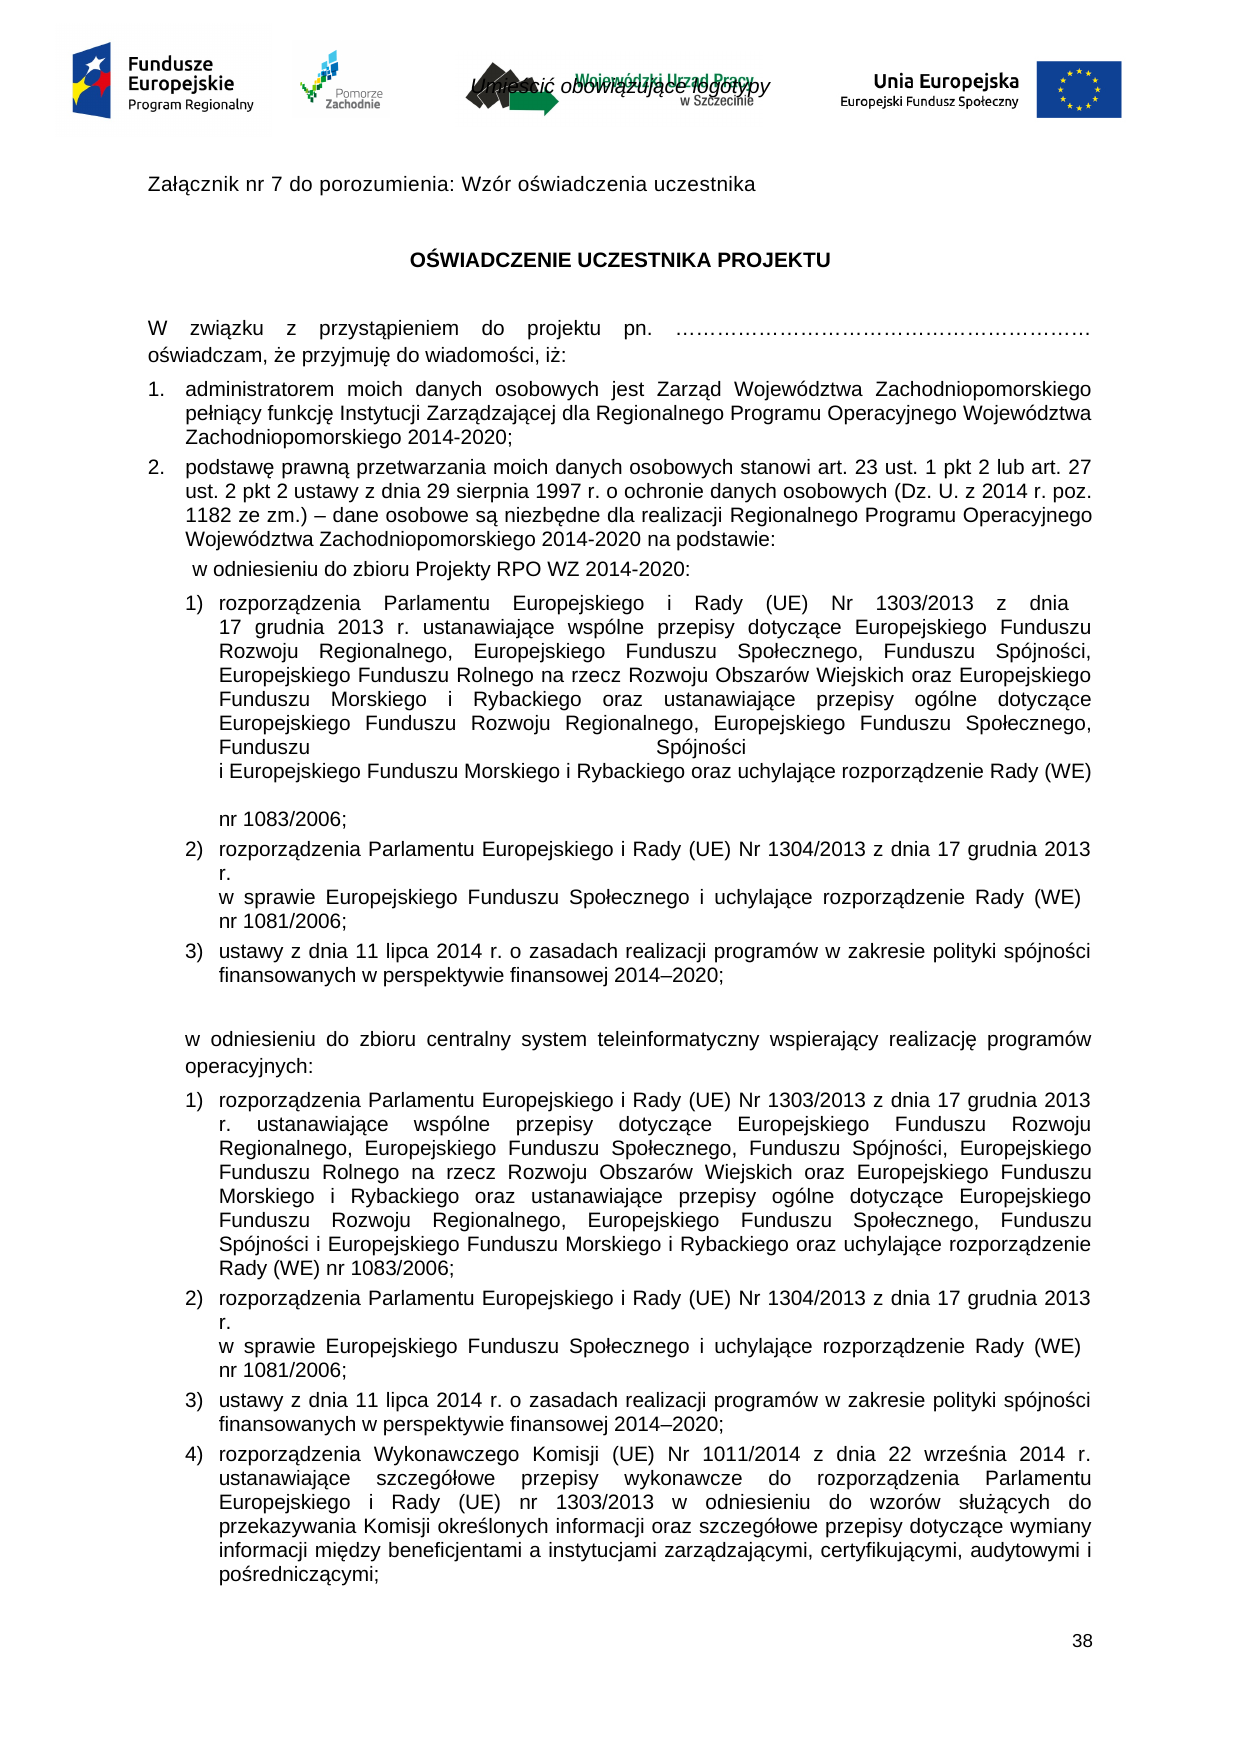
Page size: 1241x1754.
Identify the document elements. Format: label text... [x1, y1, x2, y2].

list ustawy z dnia 11 lipca 2014 r. o zasadach realizacji programów w zakresie polityki spójności finansowanych w perspektywie finansowej 2014–2020; [185, 1388, 1092, 1436]
picture [454, 51, 763, 127]
picture [291, 40, 390, 118]
list rozporządzenia Parlamentu Europejskiego i Rady (UE) Nr 1304/2013 z dnia 17 grudnia 2013 r. w sprawie Europejskiego Funduszu Społecznego i uchylające rozporządzenie Rady (WE) nr 1081/2006; [185, 837, 1092, 933]
text w odniesieniu do zbioru centralny system teleinformatyczny wspierający realizację programów operacyjnych: [185, 1027, 1092, 1078]
text W związku z przystąpieniem do projektu pn. ……………………………………………………oświadczam, że przyjmuję do wiadomości, iż: [148, 316, 1092, 367]
list rozporządzenia Wykonawczego Komisji (UE) Nr 1011/2014 z dnia 22 września 2014 r. ustanawiające szczegółowe przepisy wykonawcze do rozporządzenia Parlamentu Europejskiego i Rady (UE) nr 1303/2013 w odniesieniu do wzorów służących do przekazywania Komisji określonych informacji oraz szczegółowe przepisy dotyczące wymiany informacji między beneficjentami a instytucjami zarządzającymi, certyfikującymi, audytowymi i pośredniczącymi; [185, 1442, 1092, 1586]
text w odniesieniu do zbioru Projekty RPO WZ 2014-2020: [192, 557, 1092, 581]
text OŚWIADCZENIE UCZESTNIKA PROJEKTU [148, 248, 1092, 272]
list rozporządzenia Parlamentu Europejskiego i Rady (UE) Nr 1304/2013 z dnia 17 grudnia 2013 r. w sprawie Europejskiego Funduszu Społecznego i uchylające rozporządzenie Rady (WE) nr 1081/2006; [185, 1286, 1092, 1382]
list rozporządzenia Parlamentu Europejskiego i Rady (UE) Nr 1303/2013 z dnia 17 grudnia 2013 r. ustanawiające wspólne przepisy dotyczące Europejskiego Funduszu Rozwoju Regionalnego, Europejskiego Funduszu Społecznego, Funduszu Spójności, Europejskiego Funduszu Rolnego na rzecz Rozwoju Obszarów Wiejskich oraz Europejskiego Funduszu Morskiego i Rybackiego oraz ustanawiające przepisy ogólne dotyczące Europejskiego Funduszu Rozwoju Regionalnego, Europejskiego Funduszu Społecznego, Funduszu Spójności i Europejskiego Funduszu Morskiego i Rybackiego oraz uchylające rozporządzenie Rady (WE) nr 1083/2006; [185, 591, 1092, 831]
list rozporządzenia Parlamentu Europejskiego i Rady (UE) Nr 1303/2013 z dnia 17 grudnia 2013 r. ustanawiające wspólne przepisy dotyczące Europejskiego Funduszu Rozwoju Regionalnego, Europejskiego Funduszu Społecznego, Funduszu Spójności, Europejskiego Funduszu Rolnego na rzecz Rozwoju Obszarów Wiejskich oraz Europejskiego Funduszu Morskiego i Rybackiego oraz ustanawiające przepisy ogólne dotyczące Europejskiego Funduszu Rozwoju Regionalnego, Europejskiego Funduszu Społecznego, Funduszu Spójności i Europejskiego Funduszu Morskiego i Rybackiego oraz uchylające rozporządzenie Rady (WE) nr 1083/2006; [185, 1088, 1092, 1280]
picture [821, 41, 1140, 137]
list ustawy z dnia 11 lipca 2014 r. o zasadach realizacji programów w zakresie polityki spójności finansowanych w perspektywie finansowej 2014–2020; [185, 939, 1092, 987]
picture [54, 23, 272, 137]
list podstawę prawną przetwarzania moich danych osobowych stanowi art. 23 ust. 1 pkt 2 lub art. 27 ust. 2 pkt 2 ustawy z dnia 29 sierpnia 1997 r. o ochronie danych osobowych (Dz. U. z 2014 r. poz. 1182 ze zm.) – dane osobowe są niezbędne dla realizacji Regionalnego Programu Operacyjnego Województwa Zachodniopomorskiego 2014-2020 na podstawie: [148, 455, 1092, 551]
text Załącznik nr 7 do porozumienia: Wzór oświadczenia uczestnika [148, 172, 1092, 196]
list administratorem moich danych osobowych jest Zarząd Województwa Zachodniopomorskiego pełniący funkcję Instytucji Zarządzającej dla Regionalnego Programu Operacyjnego Województwa Zachodniopomorskiego 2014-2020; [148, 377, 1092, 449]
